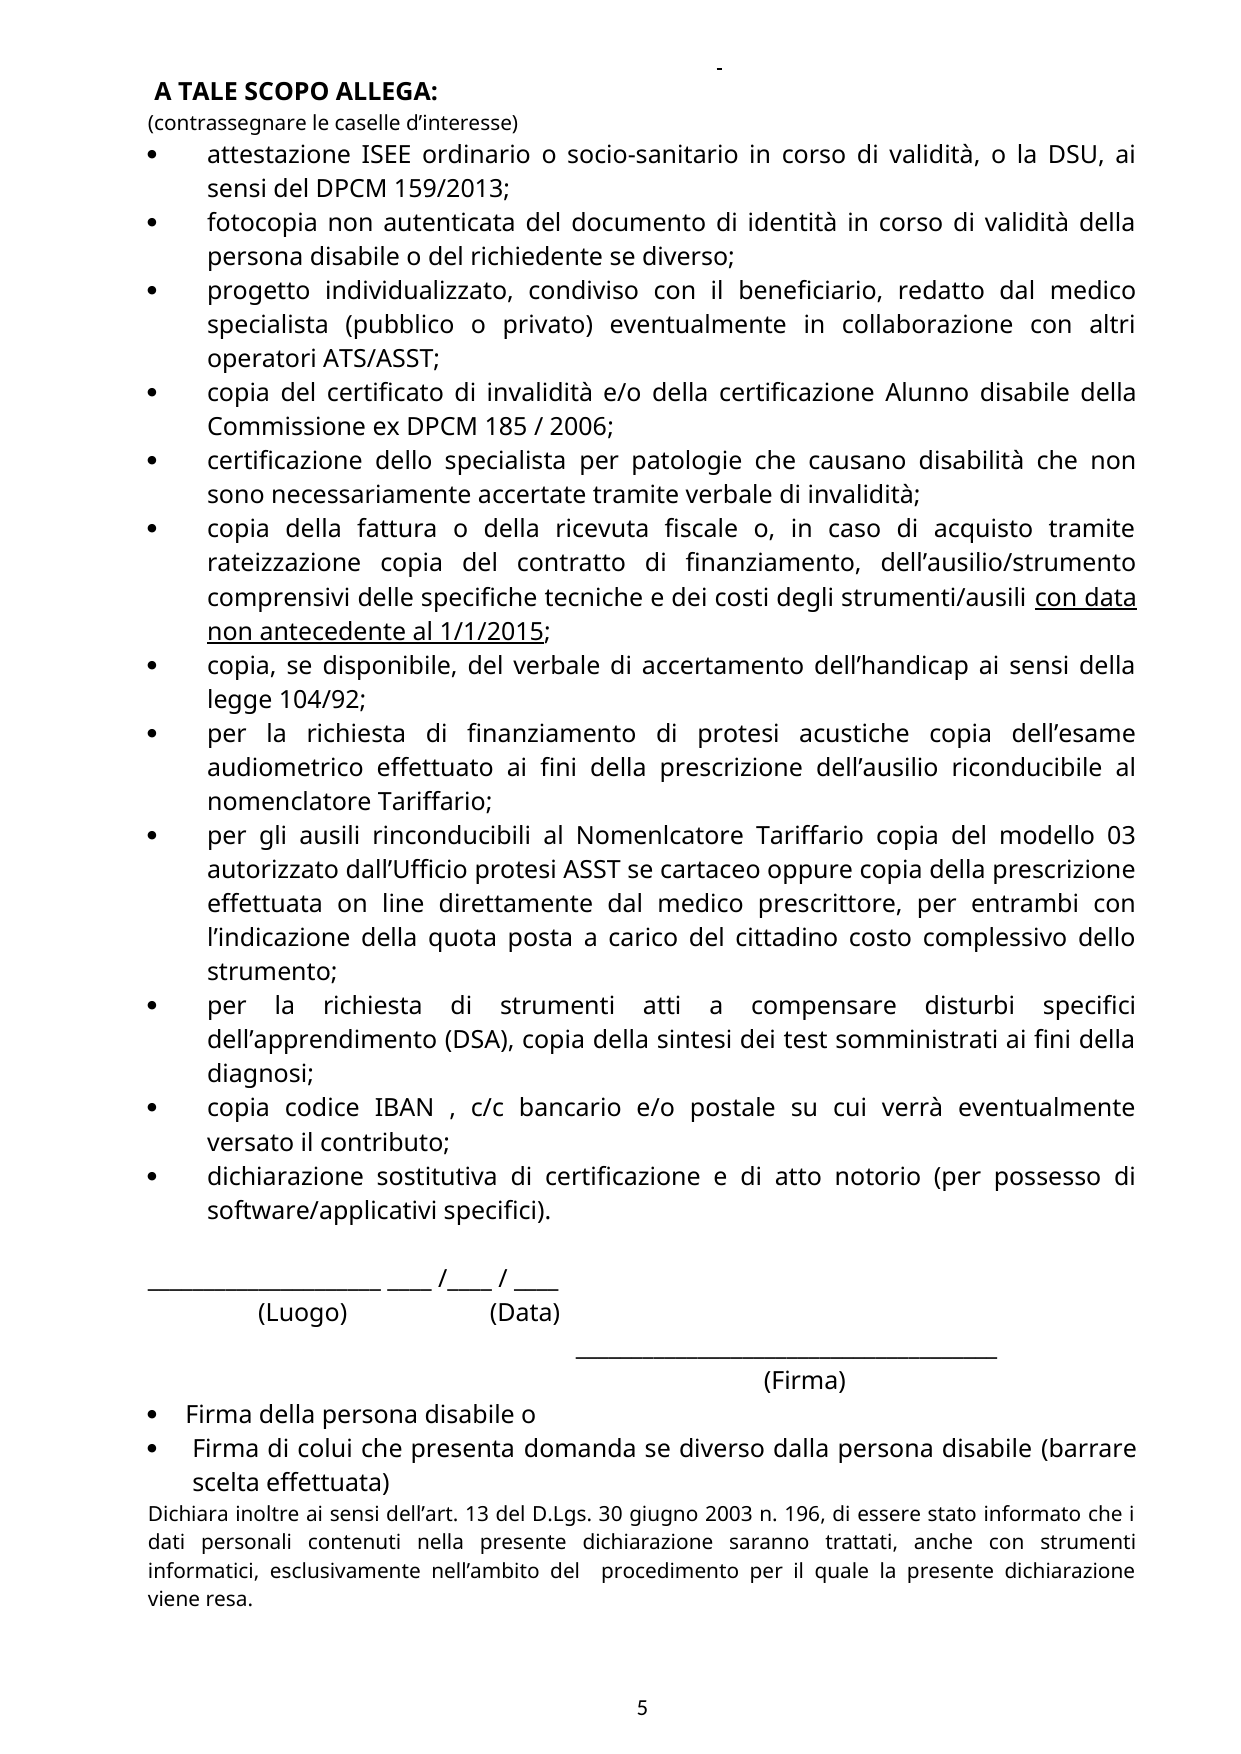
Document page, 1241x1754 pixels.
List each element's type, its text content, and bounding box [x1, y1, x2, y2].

text (contrassegnare le caselle d’interesse) [148, 108, 1137, 136]
text A TALE SCOPO ALLEGA: [148, 74, 1137, 108]
text ______________________________________ [148, 1328, 1137, 1363]
text dichiarazione sostitutiva di certificazione e di atto notorio (per possesso di software/applicativi specifici). [148, 1158, 1137, 1226]
text Firma di colui che presenta domanda se diverso dalla persona disabile (barrare scelta effettuata) [148, 1431, 1137, 1499]
text Dichiara inoltre ai sensi dell’art. 13 del D.Lgs. 30 giugno 2003 n. 196, di essere stato informato che i dati personali contenuti nella presente dichiarazione saranno trattati, anche con strumenti informatici, esclusivamente nell’ambito del procedimento per il quale la presente dichiarazione viene resa. [148, 1499, 1137, 1613]
text per la richiesta di strumenti atti a compensare disturbi specifici dell’apprendimento (DSA), copia della sintesi dei test somministrati ai fini della diagnosi; [148, 988, 1137, 1090]
text copia codice IBAN , c/c bancario e/o postale su cui verrà eventualmente versato il contributo; [148, 1090, 1137, 1158]
text per gli ausili rinconducibili al Nomenlcatore Tariffario copia del modello 03 autorizzato dall’Ufficio protesi ASST se cartaceo oppure copia della prescrizione effettuata on line direttamente dal medico prescrittore, per entrambi con l’indicazione della quota posta a carico del cittadino costo complessivo dello strumento; [148, 818, 1137, 988]
text certificazione dello specialista per patologie che causano disabilità che non sono necessariamente accertate tramite verbale di invalidità; [148, 443, 1137, 511]
text fotocopia non autenticata del documento di identità in corso di validità della persona disabile o del richiedente se diverso; [148, 204, 1137, 273]
text _____________________ ____ /____ / ____ [148, 1260, 1137, 1294]
text Firma della persona disabile o [148, 1397, 1137, 1431]
text copia del certificato di invalidità e/o della certificazione Alunno disabile della Commissione ex DPCM 185 / 2006; [148, 375, 1137, 443]
text progetto individualizzato, condiviso con il beneficiario, redatto dal medico specialista (pubblico o privato) eventualmente in collaborazione con altri operatori ATS/ASST; [148, 273, 1137, 375]
text (Luogo) (Data) [148, 1294, 1137, 1328]
text (Firma) [148, 1363, 1137, 1397]
text copia della fattura o della ricevuta fiscale o, in caso di acquisto tramite rateizzazione copia del contratto di finanziamento, dell’ausilio/strumento comprensivi delle specifiche tecniche e dei costi degli strumenti/ausili con data non antecedente al 1/1/2015; [148, 511, 1137, 647]
text copia, se disponibile, del verbale di accertamento dell’handicap ai sensi della legge 104/92; [148, 647, 1137, 715]
text attestazione ISEE ordinario o socio-sanitario in corso di validità, o la DSU, ai sensi del DPCM 159/2013; [148, 136, 1137, 204]
text per la richiesta di finanziamento di protesi acustiche copia dell’esame audiometrico effettuato ai fini della prescrizione dell’ausilio riconducibile al nomenclatore Tariffario; [148, 715, 1137, 818]
